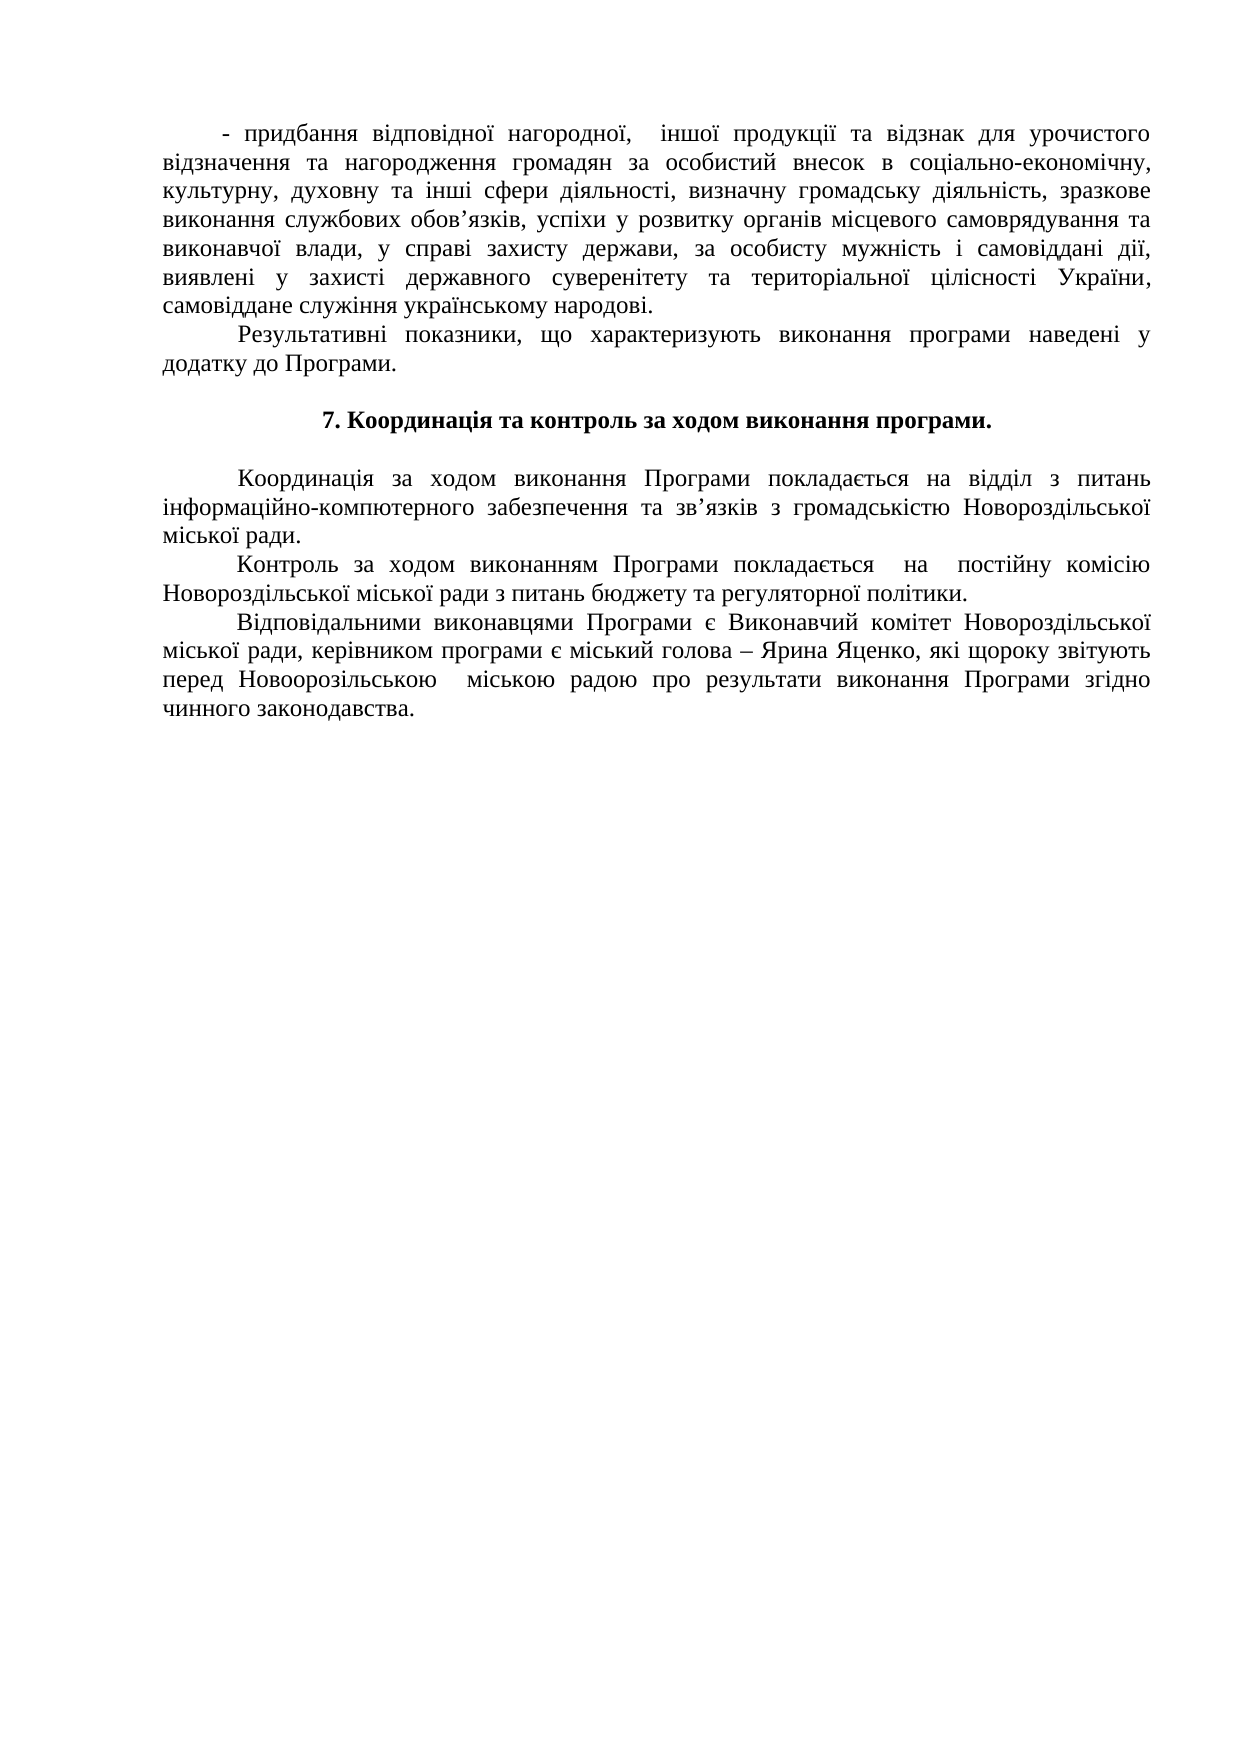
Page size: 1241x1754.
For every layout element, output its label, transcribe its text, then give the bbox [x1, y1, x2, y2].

text - придбання відповідної нагородної, іншої продукції та відзнак для урочистого відзначення та нагородження громадян за особистий внесок в соціально-економічну, культурну, духовну та інші сфери діяльності, визначну громадську діяльність, зразкове виконання службових обов’язків, успіхи у розвитку органів місцевого самоврядування та виконавчої влади, у справі захисту держави, за особисту мужність і самовіддані дії, виявлені у захисті державного суверенітету та територіальної цілісності України, самовіддане служіння українському народові. [162, 118, 1152, 284]
text Результативні показники, що характеризують виконання програми наведені у додатку до Програми. [162, 319, 1152, 377]
text 7. Координація та контроль за ходом виконання програми. [162, 406, 1152, 434]
text Відповідальними виконавцями Програми є Виконавчий комітет Новороздільської міської ради, керівником програми є міський голова – Ярина Яценко, які щороку звітують перед Новоорозільською міською радою про результати виконання Програми згідно чинного законодавства. [162, 607, 1152, 722]
text Координація за ходом виконання Програми покладається на відділ з питань інформаційно-компютерного забезпечення та зв’язків з громадськістю Новороздільської міської ради. [162, 463, 1152, 549]
text Контроль за ходом виконанням Програми покладається на постійну комісію Новороздільської міської ради з питань бюджету та регуляторної політики. [162, 549, 1152, 607]
text - придбання відповідної нагородної, іншої продукції та відзнак для урочистого відзначення та нагородження громадян за особистий внесок в соціально-економічну, культурну, духовну та інші сфери діяльності, визначну громадську діяльність, зразкове виконання службових обов’язків, успіхи у розвитку органів місцевого самоврядування та виконавчої влади, у справі захисту держави, за особисту мужність і самовіддані дії, виявлені у захисті державного суверенітету та територіальної цілісності України, самовіддане служіння українському народові. [162, 262, 1152, 319]
